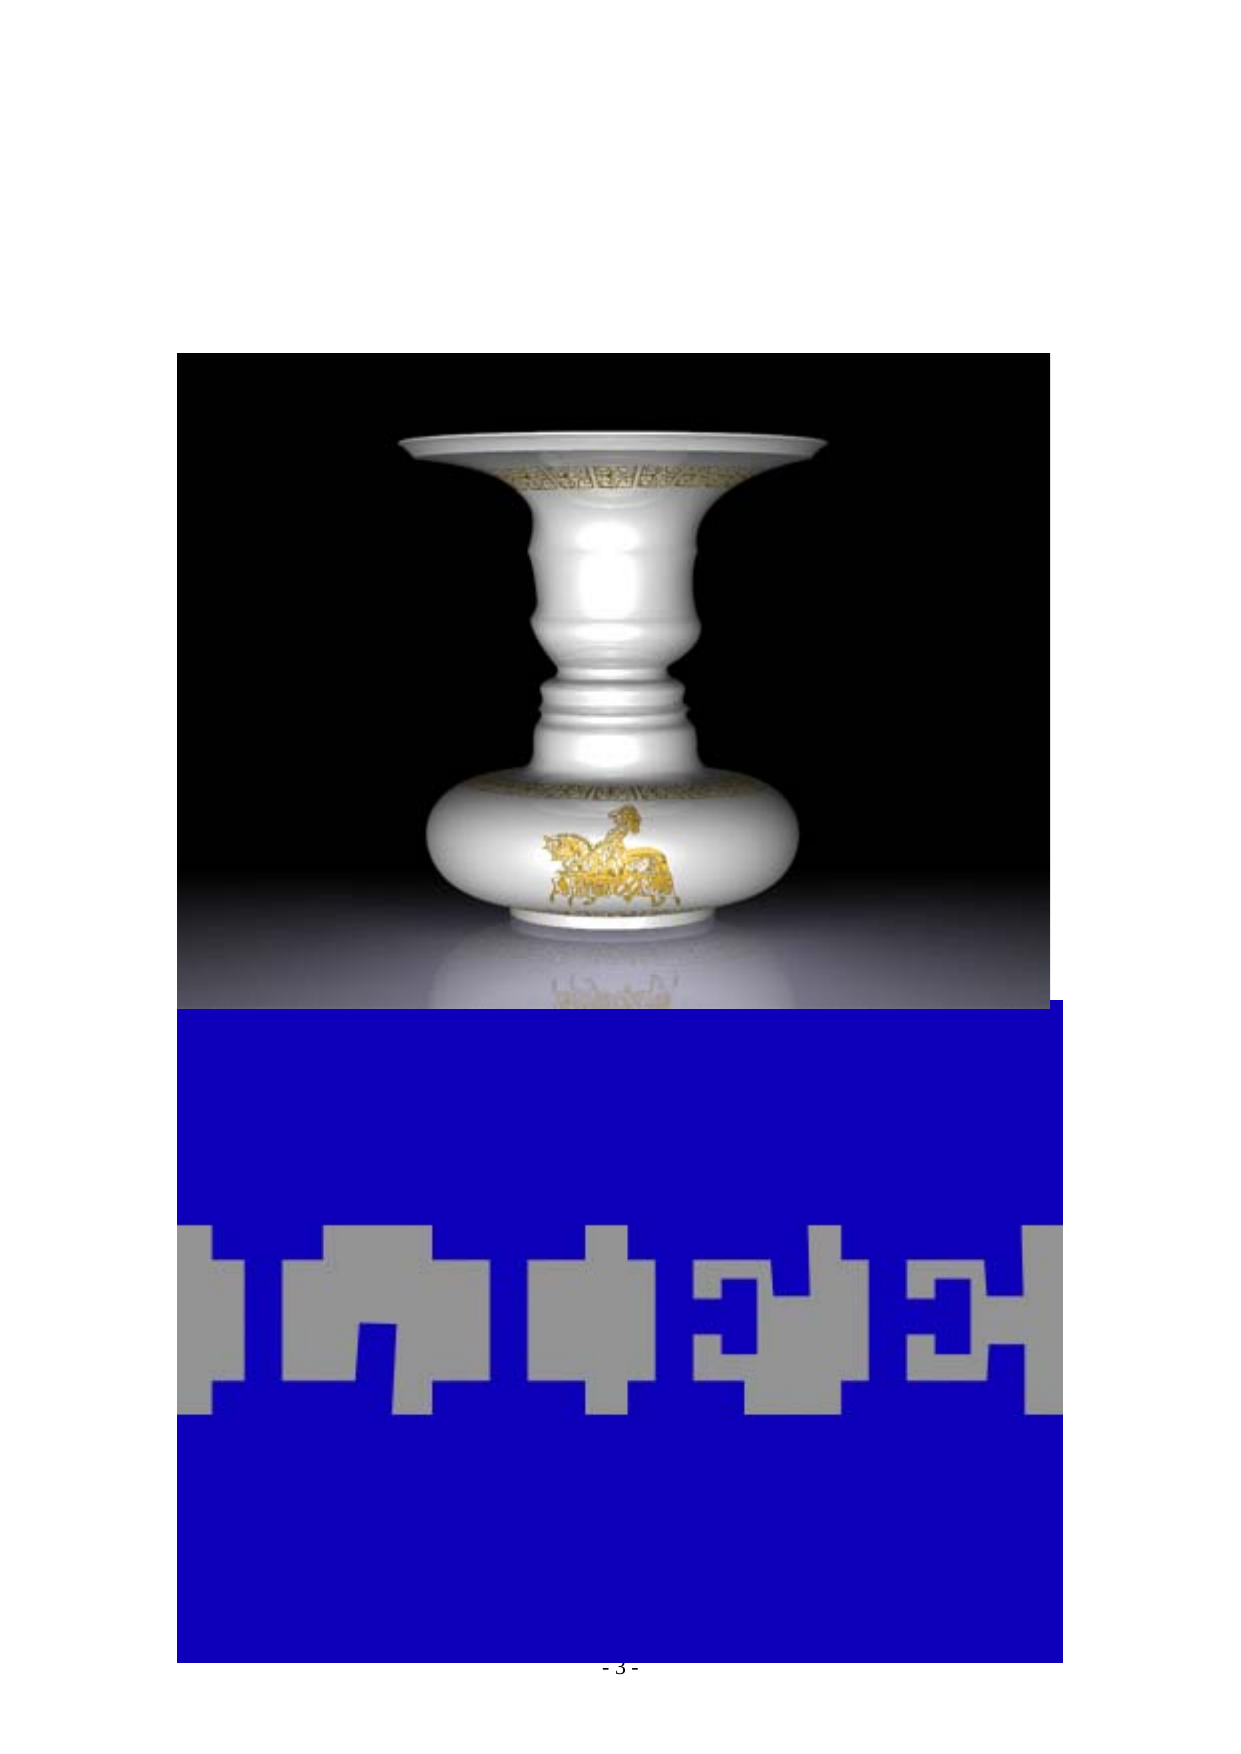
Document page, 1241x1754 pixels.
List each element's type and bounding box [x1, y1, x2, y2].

picture [153, 316, 1063, 1663]
